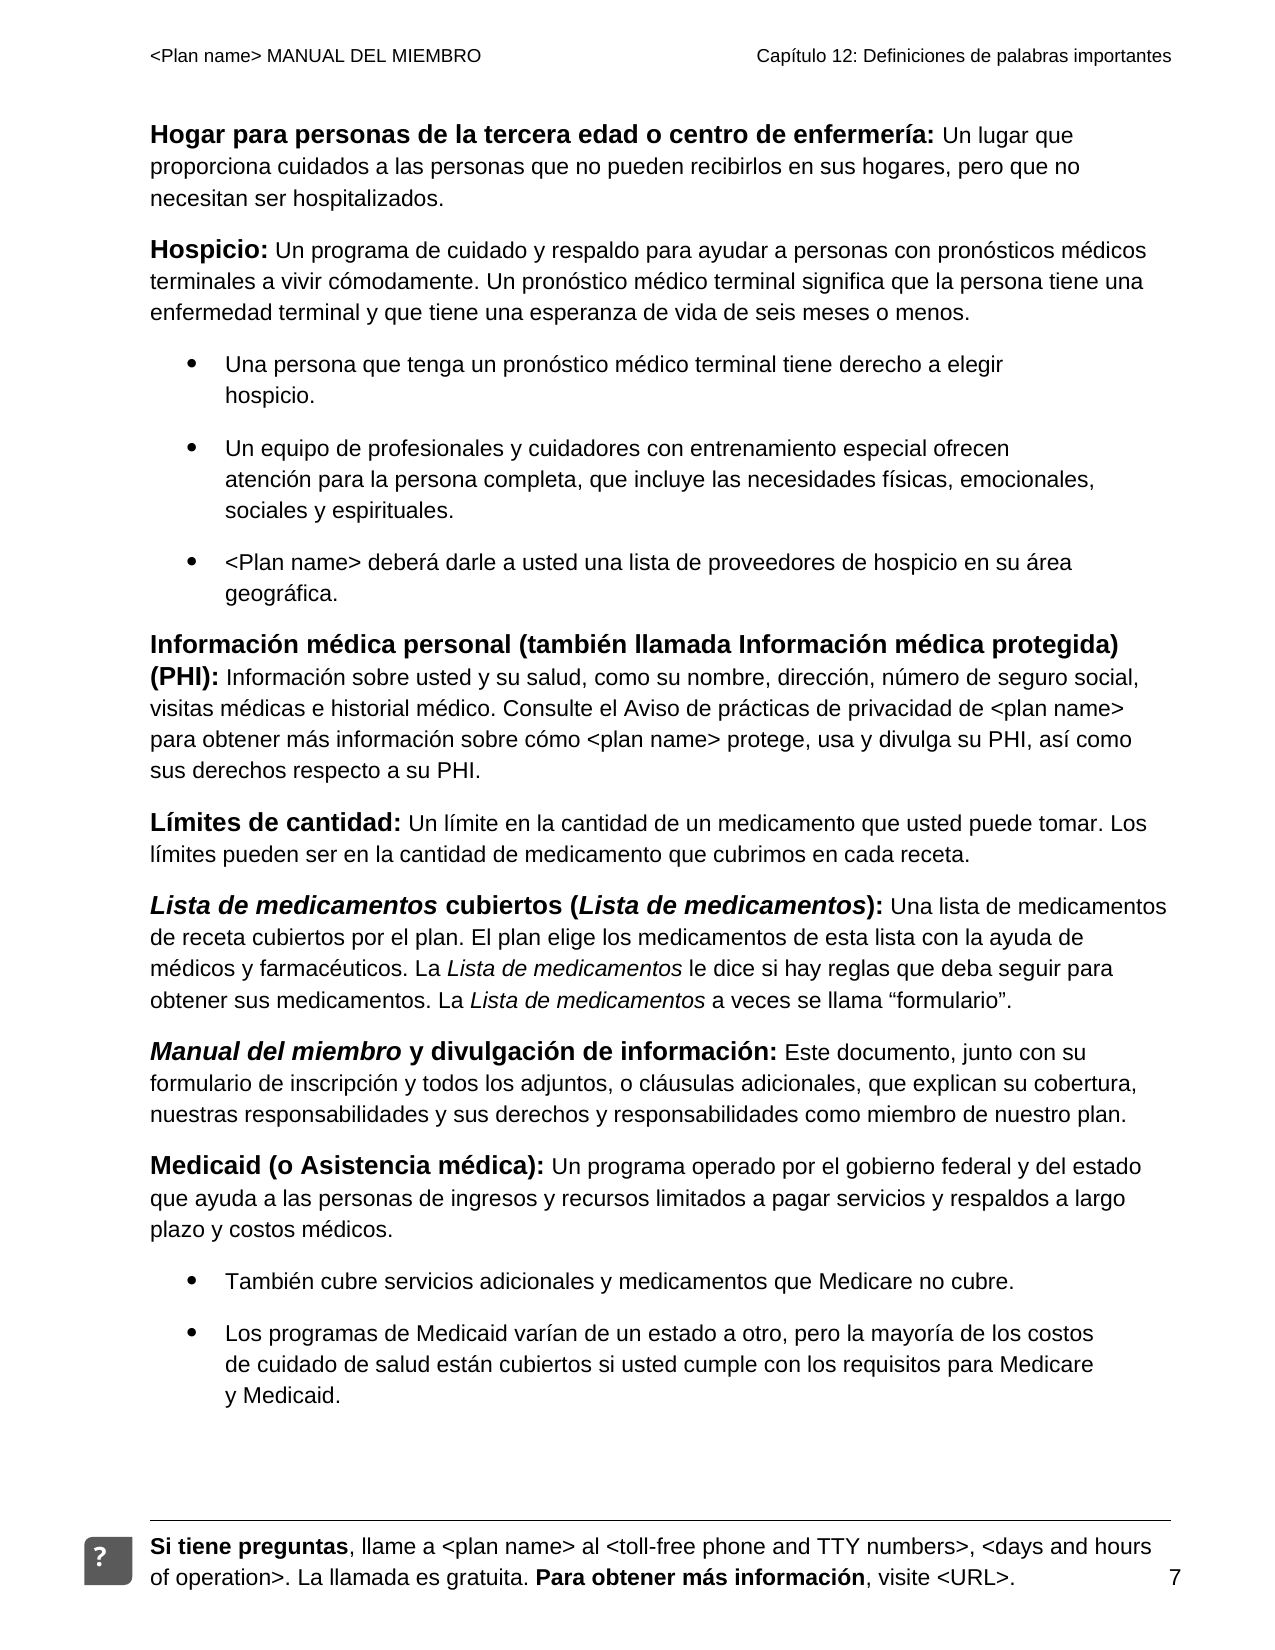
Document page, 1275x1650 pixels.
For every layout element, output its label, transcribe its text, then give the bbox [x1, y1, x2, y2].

list Una persona que tenga un pronóstico médico terminal tiene derecho a elegir hospicio. [187, 348, 1096, 410]
list Un equipo de profesionales y cuidadores con entrenamiento especial ofrecen atención para la persona completa, que incluye las necesidades físicas, emocionales, sociales y espirituales. [187, 431, 1096, 525]
list También cubre servicios adicionales y medicamentos que Medicare no cubre. [187, 1264, 1096, 1296]
subtitle Medicaid (o Asistencia médica): Un programa operado por el gobierno federal y del estado que ayuda a las personas de ingresos y recursos limitados a pagar servicios y respaldos a largo plazo y costos médicos. [150, 1150, 1171, 1243]
subtitle Lista de medicamentos cubiertos (Lista de medicamentos): Una lista de medicamentos de receta cubiertos por el plan. El plan elige los medicamentos de esta lista con la ayuda de médicos y farmacéuticos. La Lista de medicamentos le dice si hay reglas que deba seguir para obtener sus medicamentos. La Lista de medicamentos a veces se llama “formulario”. [150, 889, 1171, 1014]
list Los programas de Medicaid varían de un estado a otro, pero la mayoría de los costos de cuidado de salud están cubiertos si usted cumple con los requisitos para Medicare y Medicaid. [187, 1316, 1096, 1410]
subtitle Límites de cantidad: Un límite en la cantidad de un medicamento que usted puede tomar. Los límites pueden ser en la cantidad de medicamento que cubrimos en cada receta. [150, 806, 1171, 868]
list <Plan name> deberá darle a usted una lista de proveedores de hospicio en su área geográfica. [187, 546, 1096, 608]
subtitle Información médica personal (también llamada Información médica protegida) (PHI): Información sobre usted y su salud, como su nombre, dirección, número de seguro social, visitas médicas e historial médico. Consulte el Aviso de prácticas de privacidad de <plan name> para obtener más información sobre cómo <plan name> protege, usa y divulga su PHI, así como sus derechos respecto a su PHI. [150, 629, 1171, 785]
subtitle Hospicio: Un programa de cuidado y respaldo para ayudar a personas con pronósticos médicos terminales a vivir cómodamente. Un pronóstico médico terminal significa que la persona tiene una enfermedad terminal y que tiene una esperanza de vida de seis meses o menos. [150, 233, 1171, 327]
subtitle Hogar para personas de la tercera edad o centro de enfermería: Un lugar que proporciona cuidados a las personas que no pueden recibirlos en sus hogares, pero que no necesitan ser hospitalizados. [150, 118, 1171, 212]
subtitle Manual del miembro y divulgación de información: Este documento, junto con su formulario de inscripción y todos los adjuntos, o cláusulas adicionales, que explican su cobertura, nuestras responsabilidades y sus derechos y responsabilidades como miembro de nuestro plan. [150, 1035, 1171, 1129]
